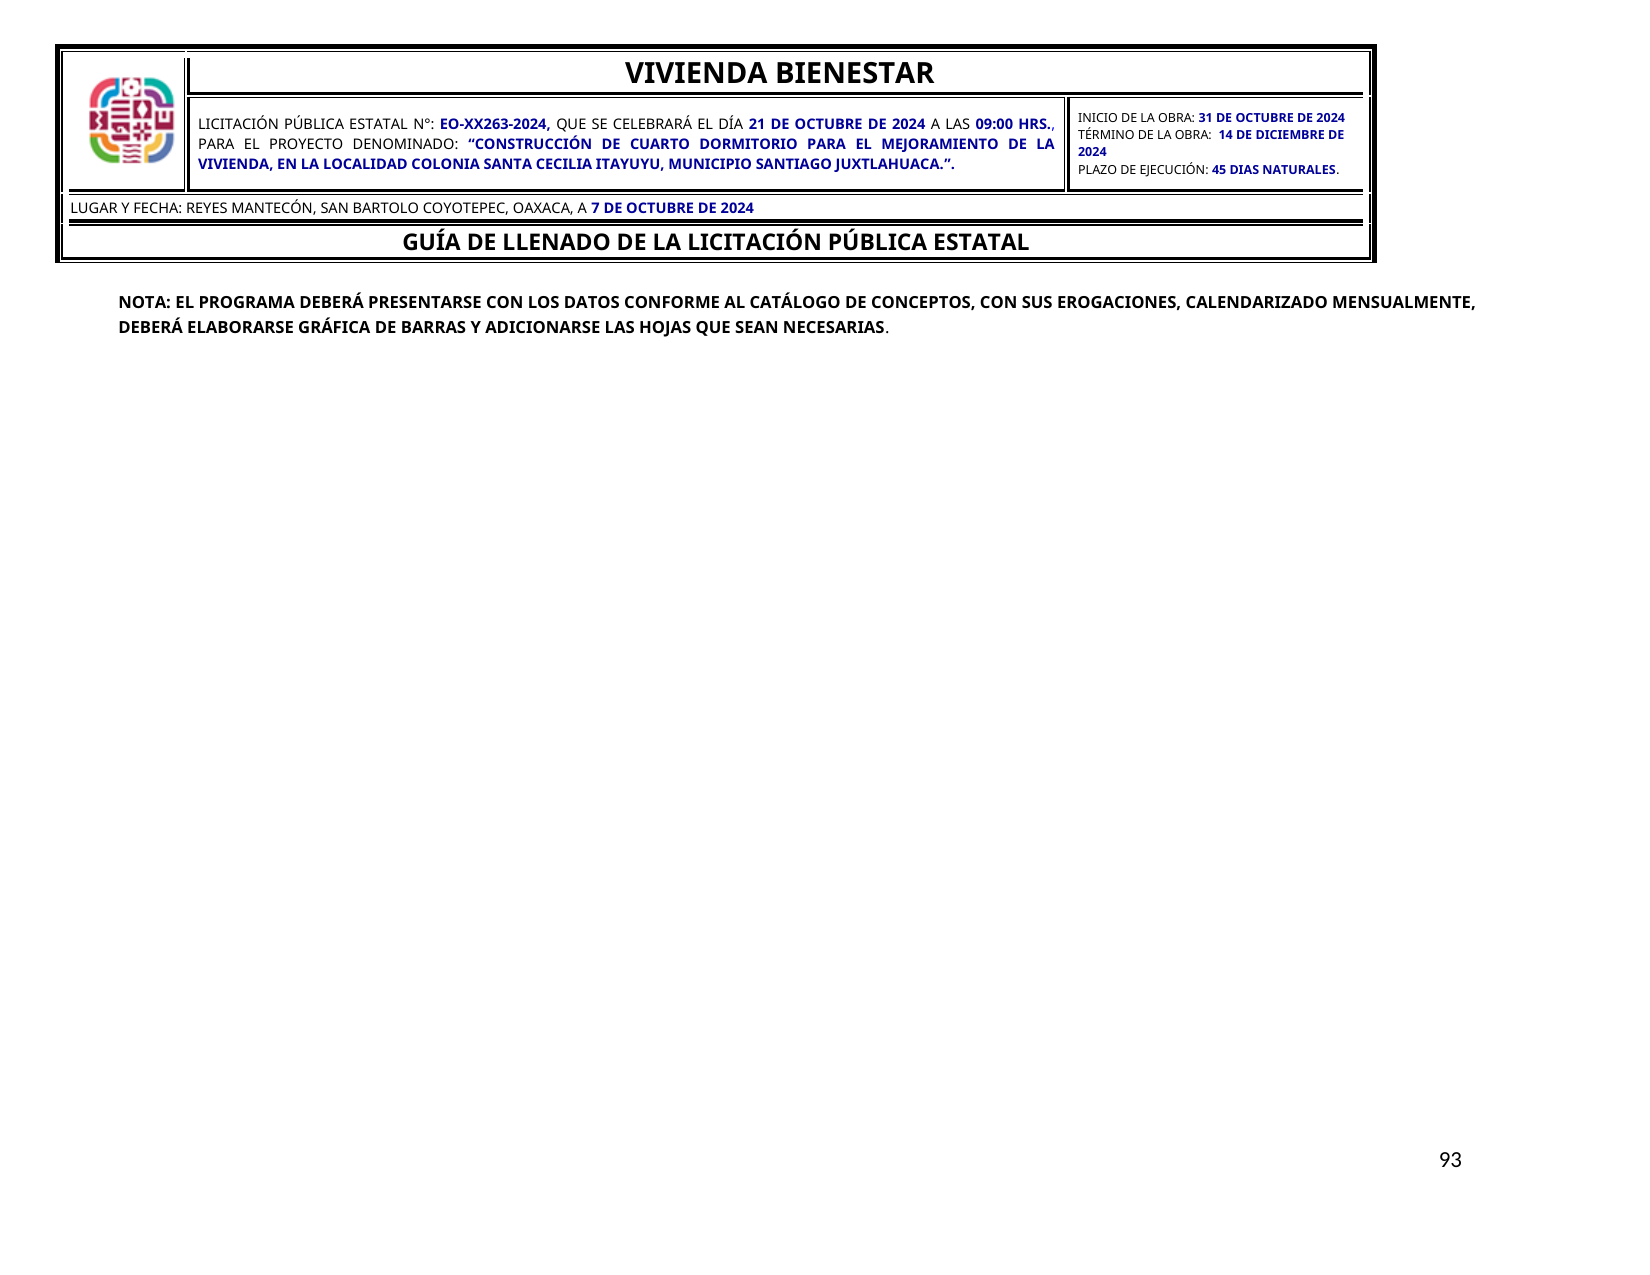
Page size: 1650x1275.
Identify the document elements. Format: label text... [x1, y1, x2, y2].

text NOTA: EL PROGRAMA DEBERÁ PRESENTARSE CON LOS DATOS CONFORME AL CATÁLOGO DE CONCEPTOS, CON SUS EROGACIONES, CALENDARIZADO MENSUALMENTE, DEBERÁ ELABORARSE GRÁFICA DE BARRAS Y ADICIONARSE LAS HOJAS QUE SEAN NECESARIAS. [118, 291, 1506, 338]
picture [78, 70, 184, 169]
